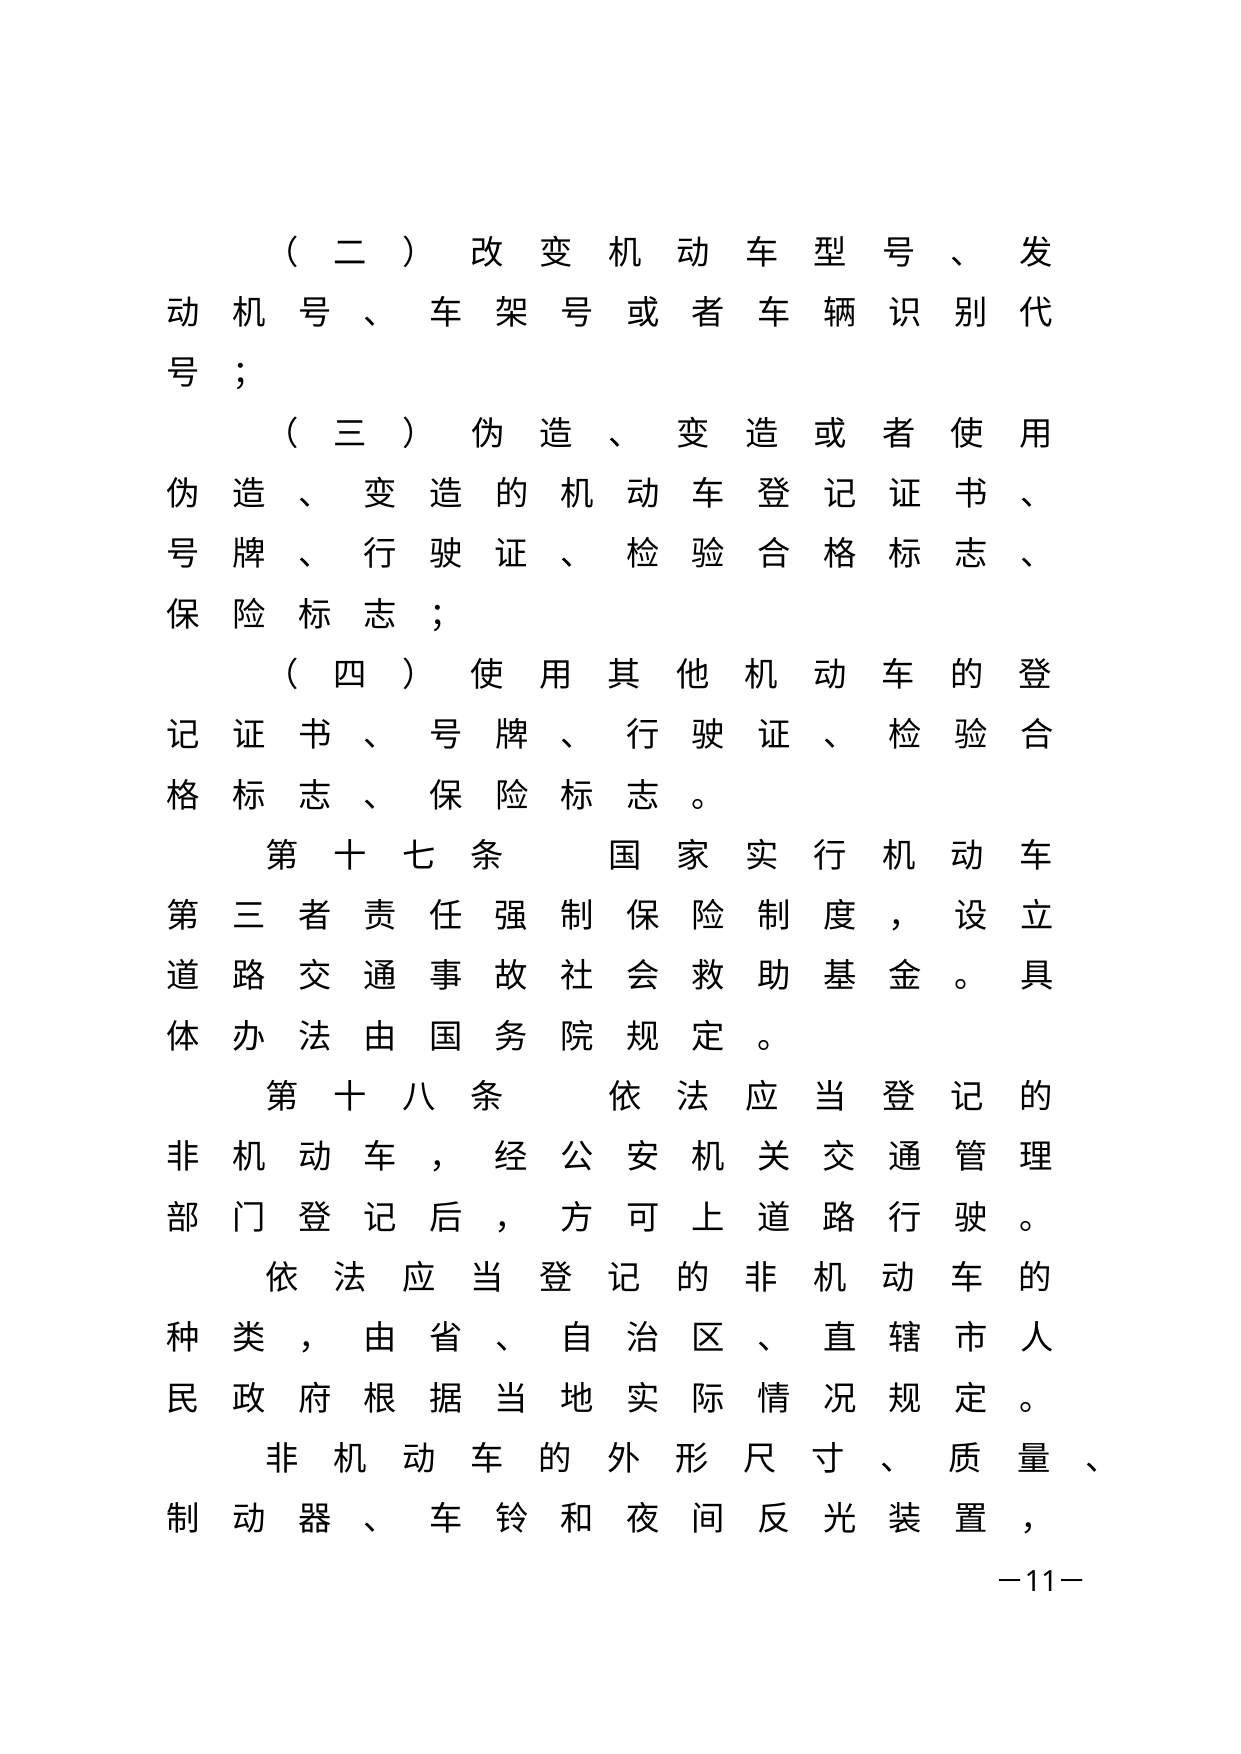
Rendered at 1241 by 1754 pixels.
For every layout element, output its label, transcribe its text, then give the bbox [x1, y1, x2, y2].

text （四）使用其他机动车的登记证书、号牌、行驶证、检验合格标志、保险标志。 [167, 642, 1085, 823]
text （三）伪造、变造或者使用伪造、变造的机动车登记证书、号牌、行驶证、检验合格标志、保险标志； [167, 400, 1085, 642]
text （二）改变机动车型号、发动机号、车架号或者车辆识别代号； [167, 219, 1085, 400]
text 第十八条 依法应当登记的非机动车，经公安机关交通管理部门登记后，方可上道路行驶。 [167, 1064, 1085, 1245]
text 第十七条 国家实行机动车第三者责任强制保险制度，设立道路交通事故社会救助基金。具体办法由国务院规定。 [167, 823, 1085, 1064]
text 非机动车的外形尺寸、质量、制动器、车铃和夜间反光装置，应当符合非机动车安全技术标准。 [167, 1426, 1085, 1546]
text 依法应当登记的非机动车的种类，由省、自治区、直辖市人民政府根据当地实际情况规定。 [167, 1245, 1085, 1426]
